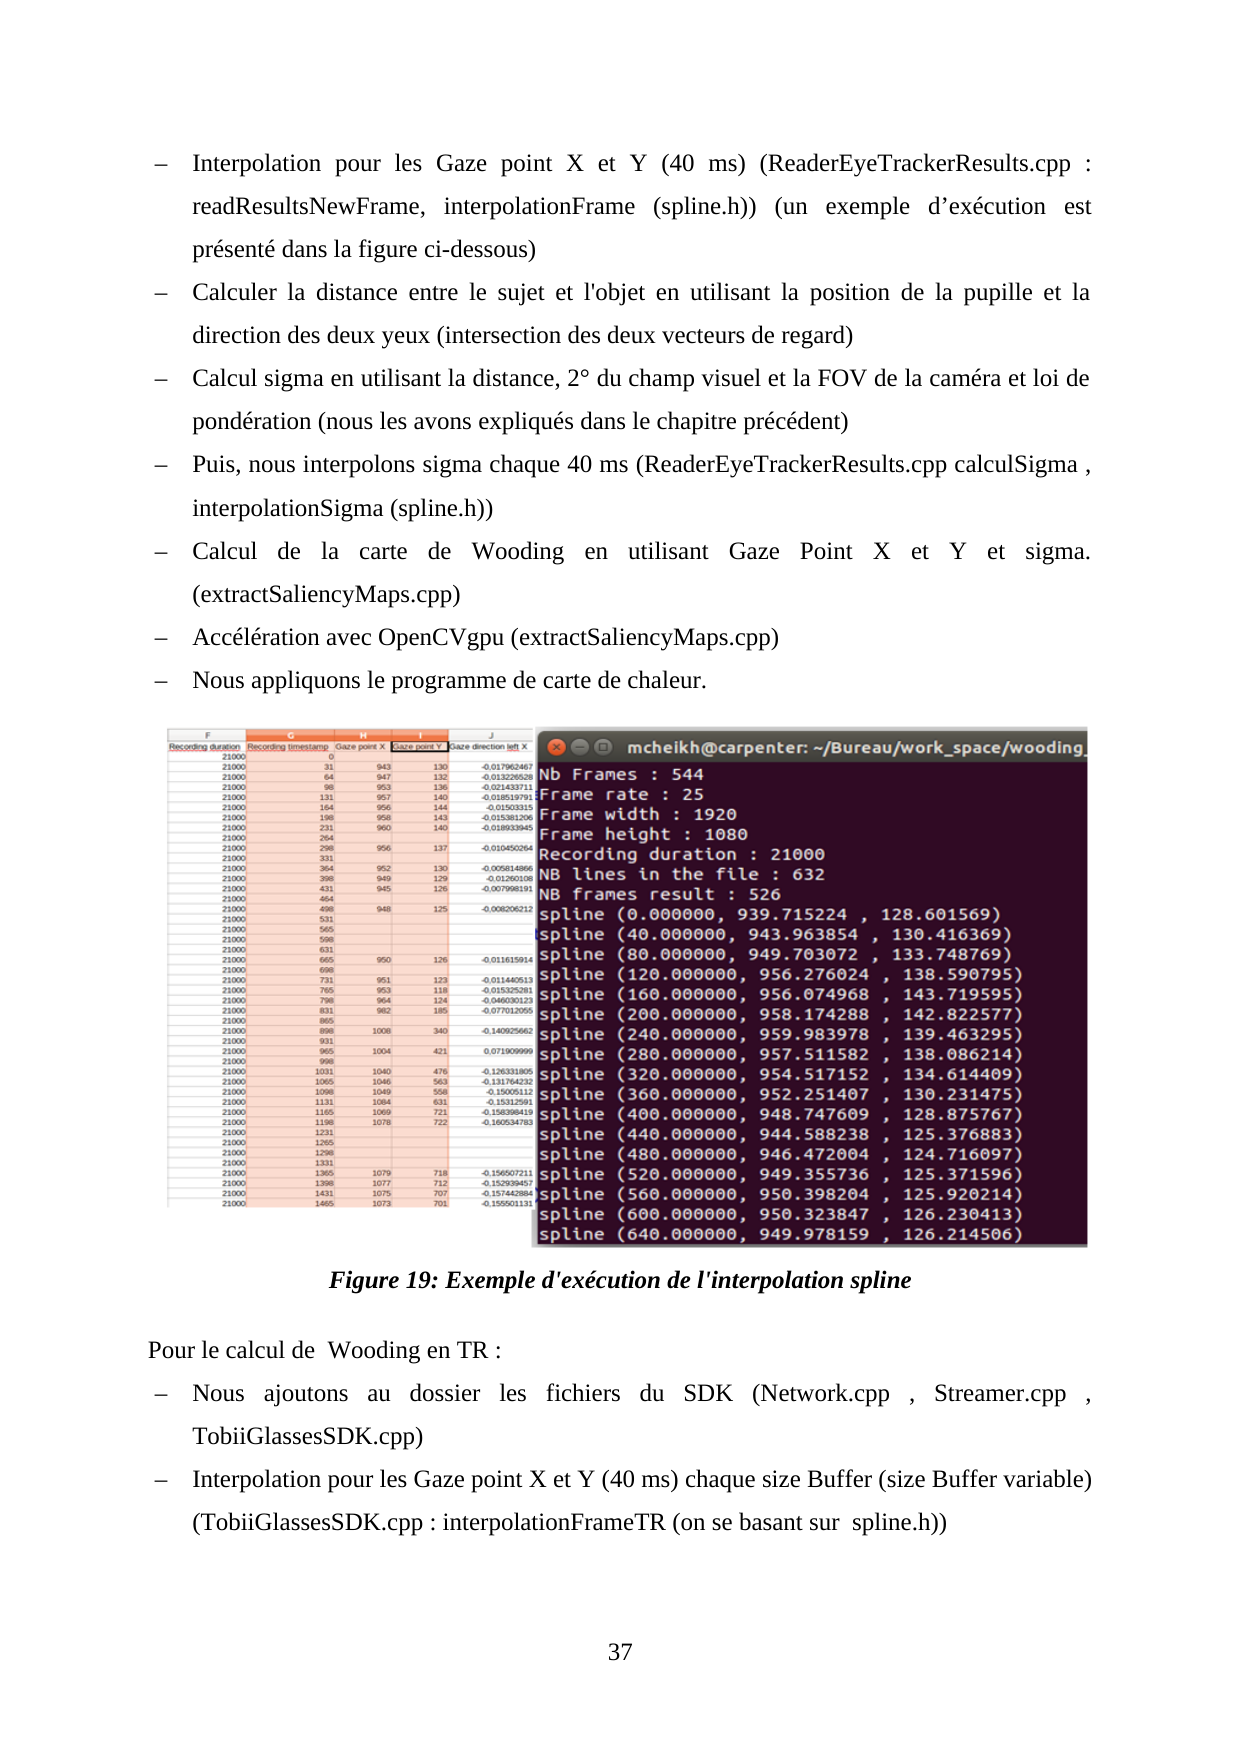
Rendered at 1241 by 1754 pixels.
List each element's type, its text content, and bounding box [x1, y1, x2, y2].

text Figure 19: Exemple d'exécution de l'interpolation spline [148, 1265, 1092, 1293]
list Calcul sigma en utilisant la distance, 2° du champ visuel et la FOV de la caméra et loi de pondération (nous les avons expliqués dans le chapitre précédent) [154, 363, 1092, 435]
list Calculer la distance entre le sujet et l'objet en utilisant la position de la pupille et la direction des deux yeux (intersection des deux vecteurs de regard) [154, 277, 1092, 349]
list Puis, nous interpolons sigma chaque 40 ms (ReaderEyeTrackerResults.cpp calculSigma , interpolationSigma (spline.h)) [154, 449, 1092, 521]
list Nous ajoutons au dossier les fichiers du SDK (Network.cpp , Streamer.cpp , TobiiGlassesSDK.cpp) [154, 1378, 1092, 1450]
list Accélération avec OpenCVgpu (extractSaliencyMaps.cpp) [154, 622, 1092, 651]
text Pour le calcul de Wooding en TR : [148, 1335, 1092, 1363]
list Interpolation pour les Gaze point X et Y (40 ms) (ReaderEyeTrackerResults.cpp : readResultsNewFrame, interpolationFrame (spline.h)) (un exemple d’exécution est présenté dans la figure ci-dessous) [154, 148, 1092, 263]
list Calcul de la carte de Wooding en utilisant Gaze Point X et Y et sigma. (extractSaliencyMaps.cpp) [154, 536, 1092, 608]
list Interpolation pour les Gaze point X et Y (40 ms) chaque size Buffer (size Buffer variable) (TobiiGlassesSDK.cpp : interpolationFrameTR (on se basant sur spline.h)) [154, 1464, 1092, 1536]
picture [150, 720, 1090, 1252]
list Nous appliquons le programme de carte de chaleur. [154, 665, 1092, 694]
